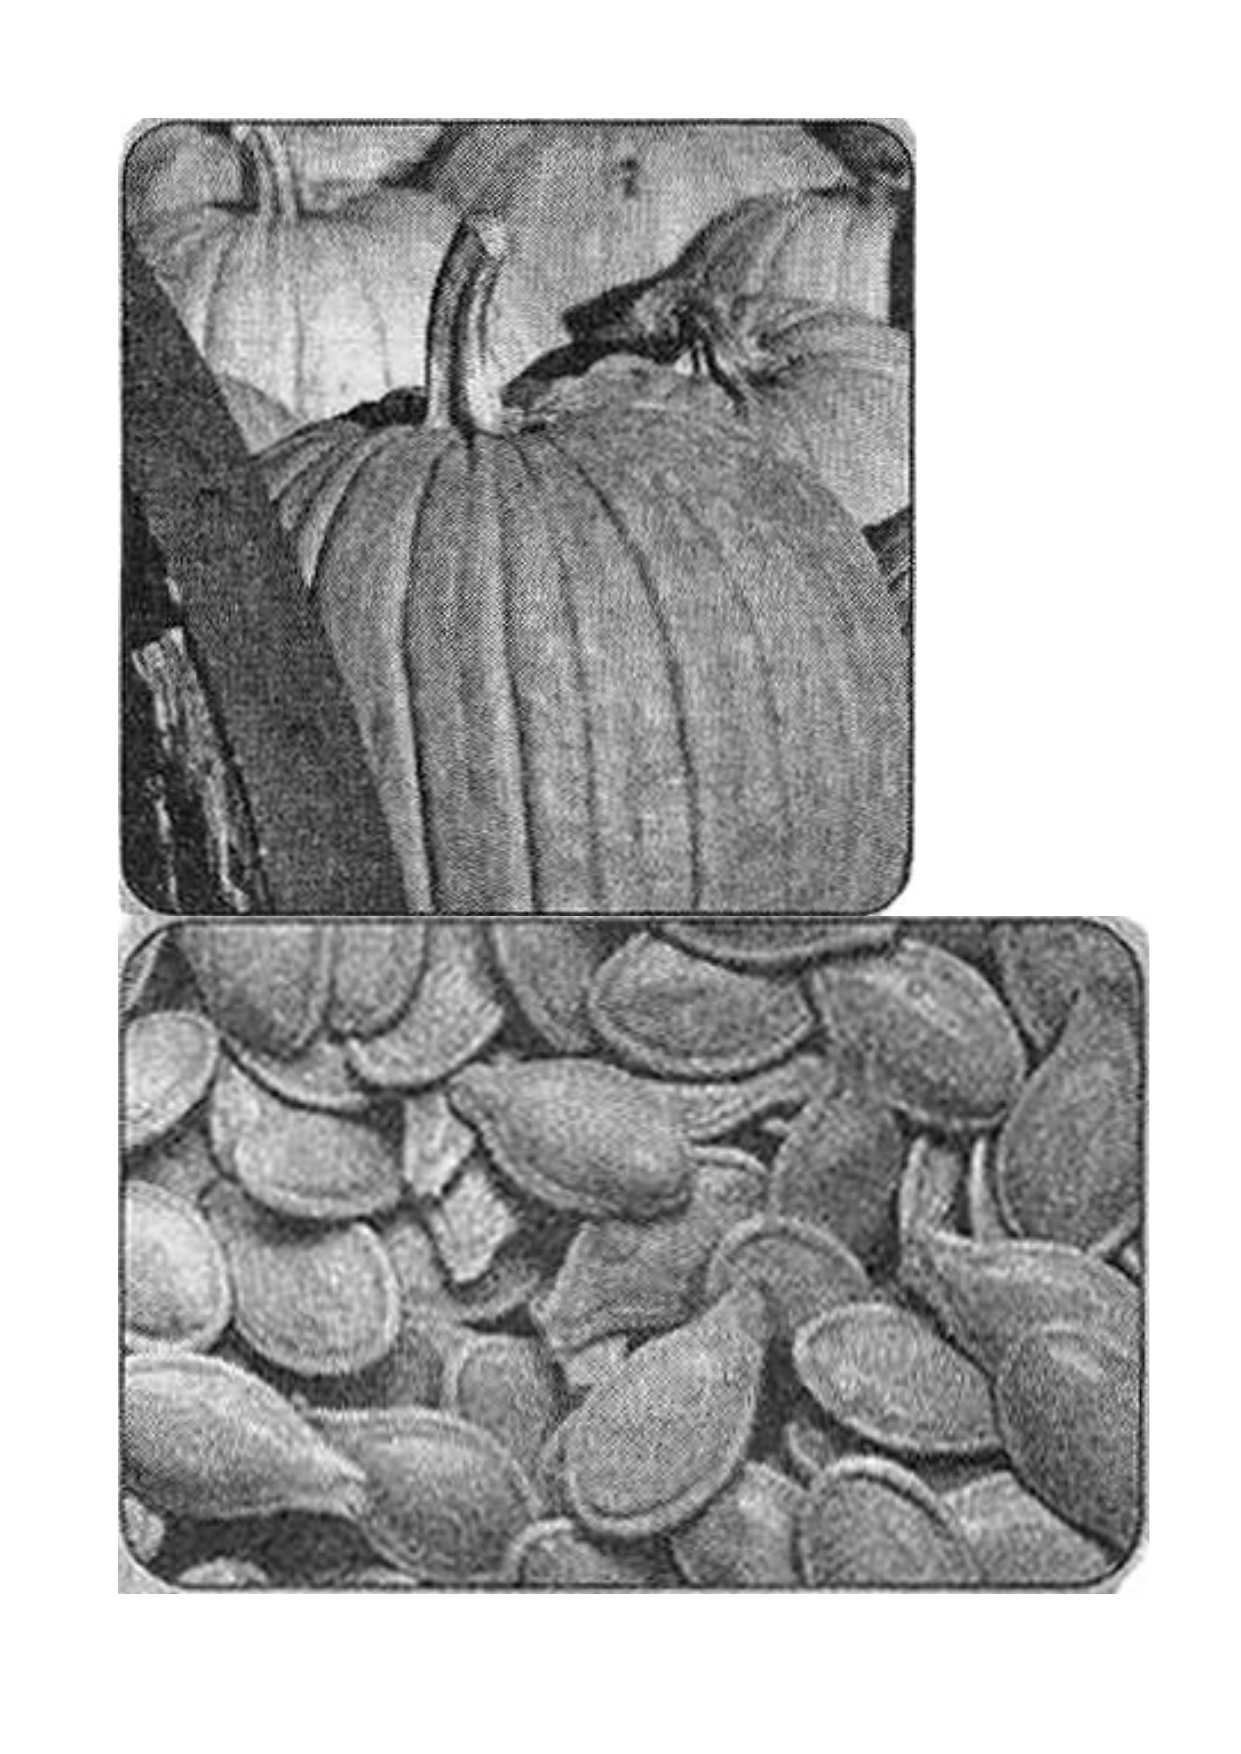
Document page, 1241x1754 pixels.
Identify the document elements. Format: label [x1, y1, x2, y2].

picture [118, 118, 1150, 1594]
